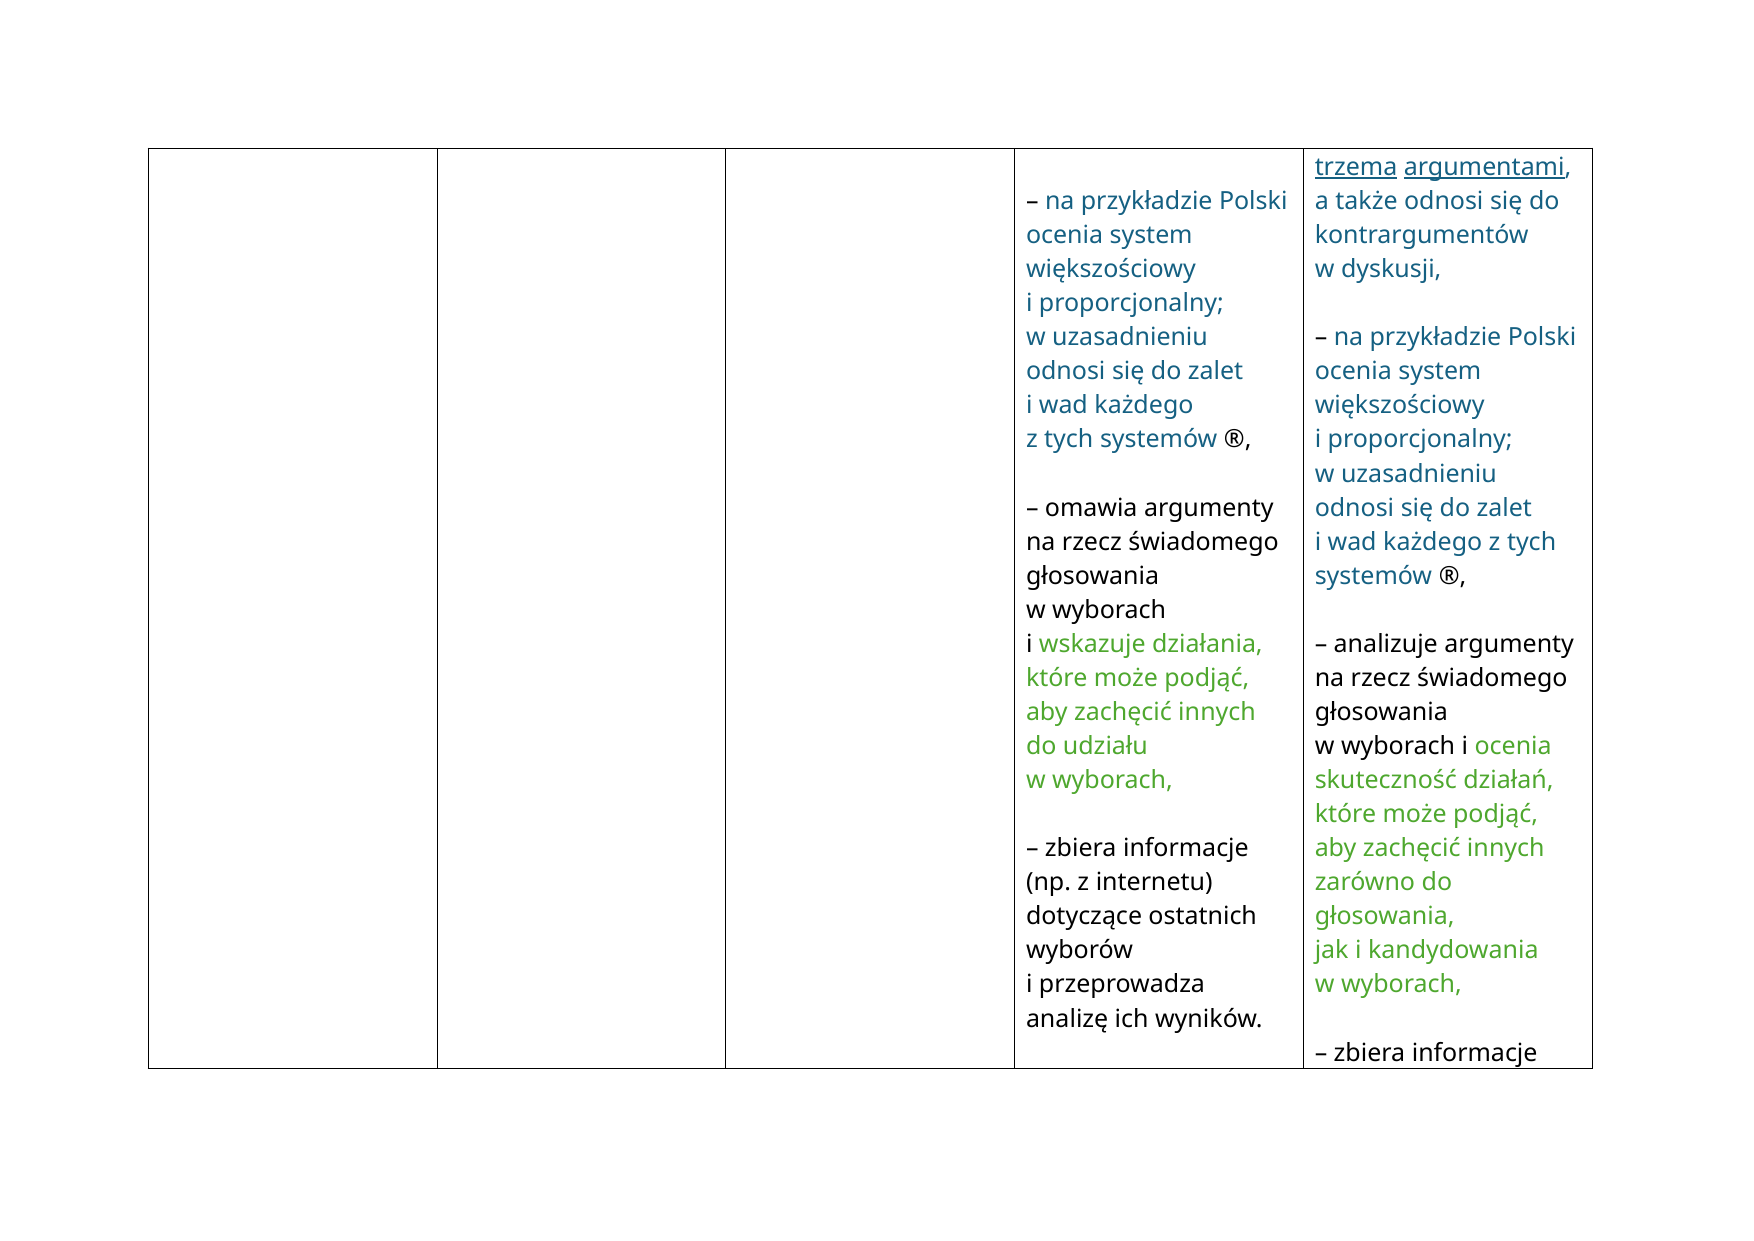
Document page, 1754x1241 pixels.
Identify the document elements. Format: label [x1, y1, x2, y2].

table_cell [726, 149, 1014, 1068]
table_cell [1304, 149, 1592, 1068]
table_cell [1015, 149, 1303, 1068]
table_cell [438, 149, 725, 1068]
table_cell [149, 149, 437, 1068]
